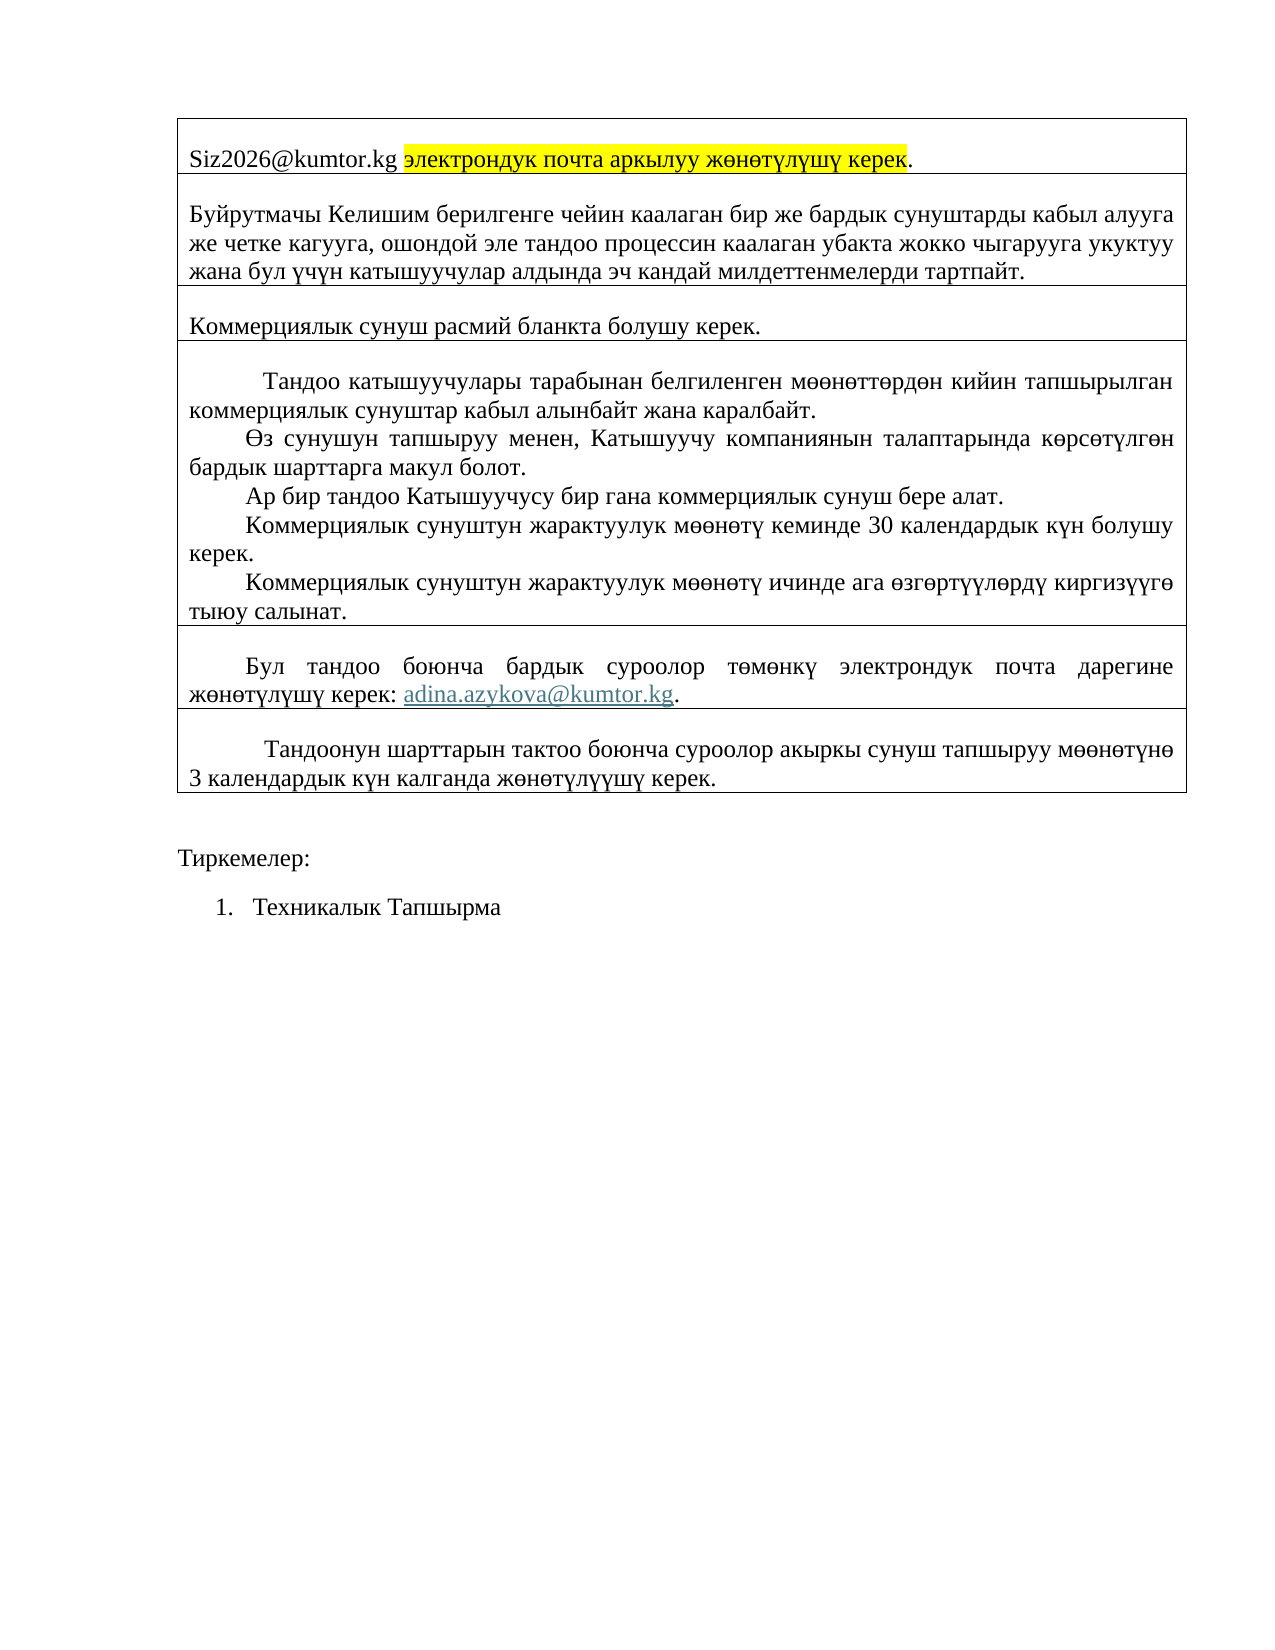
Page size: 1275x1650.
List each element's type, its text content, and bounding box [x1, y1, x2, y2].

table_cell Тандоонун шарттарын тактоо боюнча суроолор акыркы сунуш тапшыруу мөөнөтүнө 3 календардык күн калганда жөнөтүлүүшү керек. [178, 709, 1186, 792]
text Тиркемелер: [177, 843, 1186, 871]
table_cell Коммерциялык сунуш расмий бланкта болушу керек. [178, 286, 1186, 340]
list Техникалык Тапшырма [215, 892, 1186, 921]
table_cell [178, 119, 1186, 173]
table_cell Бул тандоо боюнча бардык суроолор төмөнкү электрондук почта дарегине жөнөтүлүшү керек: adina.azykova@kumtor.kg. [178, 626, 1186, 708]
table_cell Буйрутмачы Келишим берилгенге чейин каалаган бир же бардык сунуштарды кабыл алууга же четке кагууга, ошондой эле тандоо процессин каалаган убакта жокко чыгарууга укуктуу жана бул үчүн катышуучулар алдында эч кандай милдеттенмелерди тартпайт. [178, 174, 1186, 285]
table_cell Тандоо катышуучулары тарабынан белгиленген мөөнөттөрдөн кийин тапшырылган коммерциялык сунуштар кабыл алынбайт жана каралбайт. Өз сунушун тапшыруу менен, Катышуучу компаниянын талаптарында көрсөтүлгөн бардык шарттарга макул болот. Ар бир тандоо Катышуучусу бир гана коммерциялык сунуш бере алат. Коммерциялык сунуштун жарактуулук мөөнөтү кеминде 30 календардык күн болушу керек. Коммерциялык сунуштун жарактуулук мөөнөтү ичинде ага өзгөртүүлөрдү киргизүүгө тыюу салынат. [178, 341, 1186, 625]
